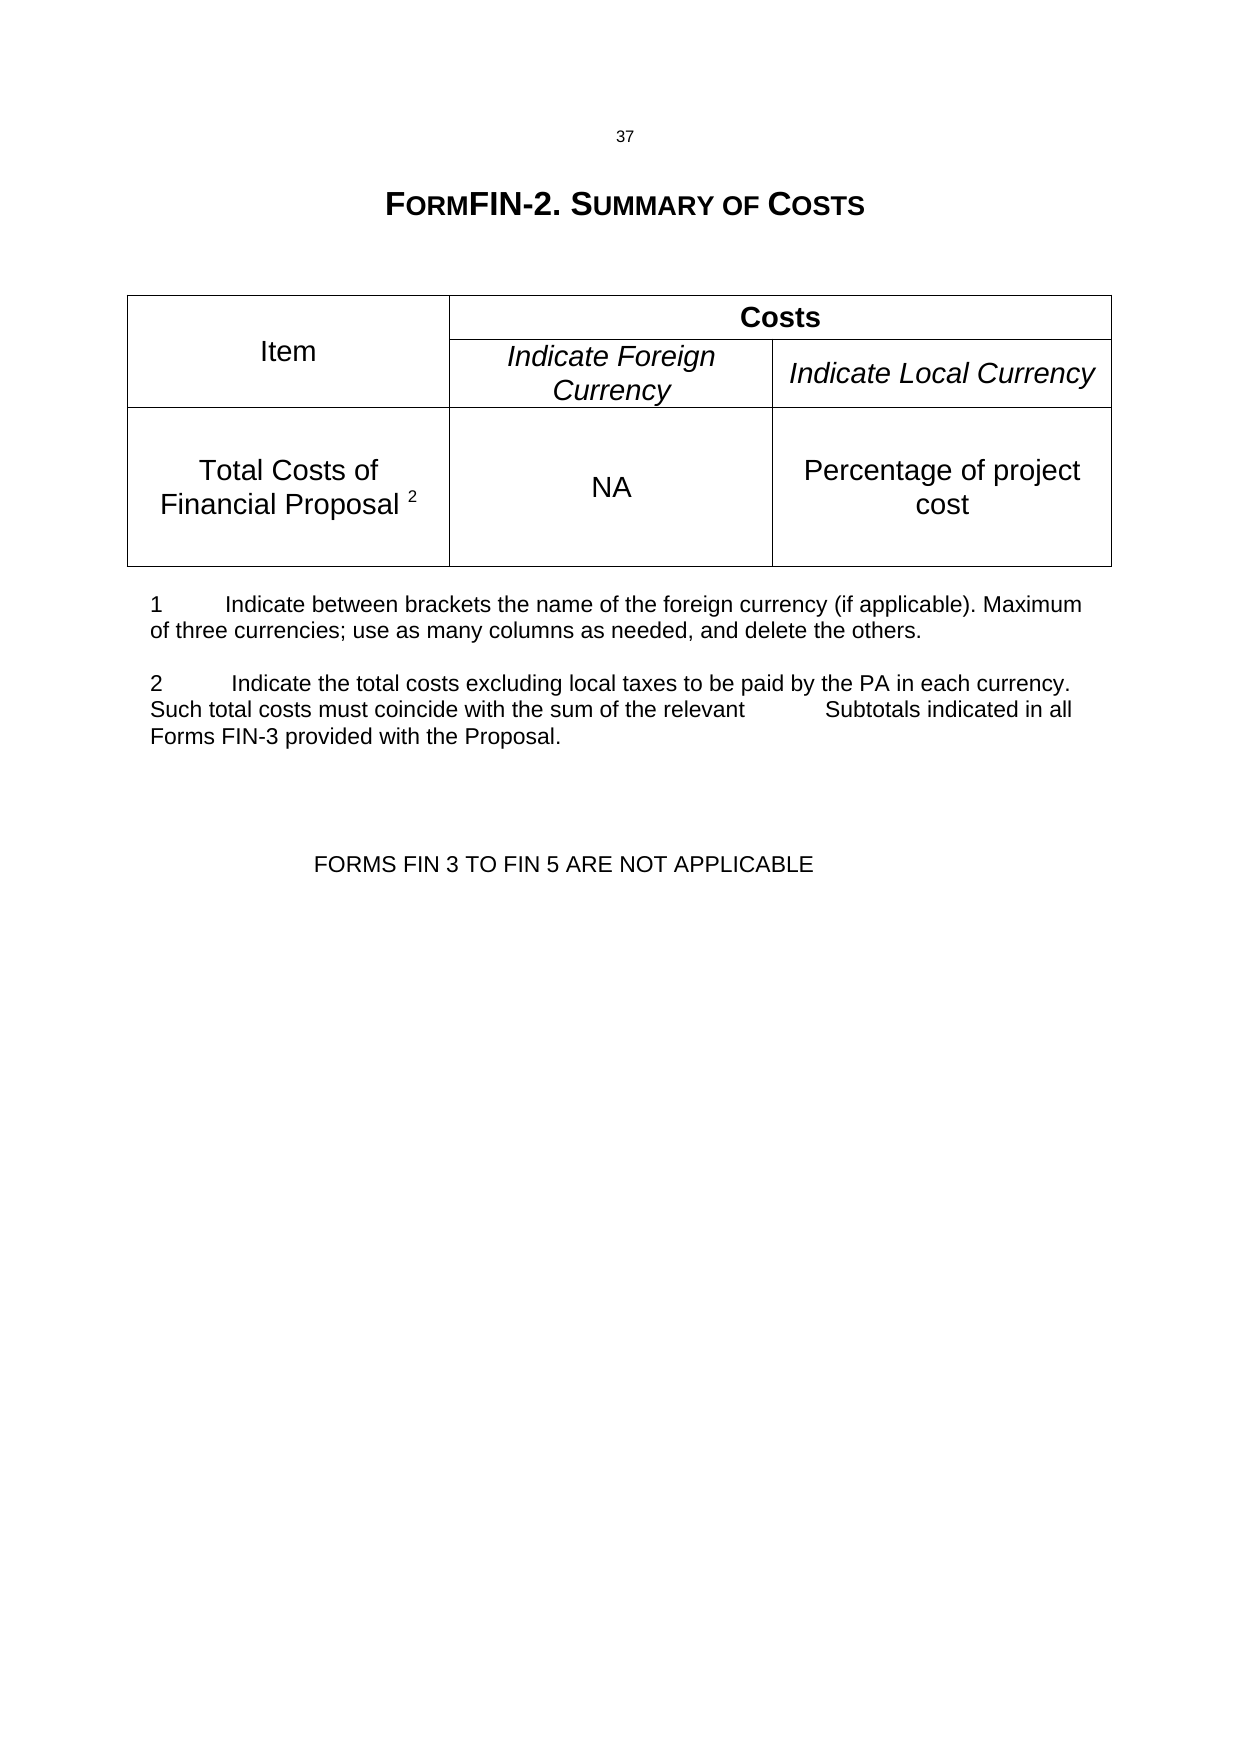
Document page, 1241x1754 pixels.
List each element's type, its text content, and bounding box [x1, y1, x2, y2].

text 1 Indicate between brackets the name of the foreign currency (if applicable). Maximum of three currencies; use as many columns as needed, and delete the others. [150, 591, 1100, 643]
text 2 Indicate the total costs excluding local taxes to be paid by the PA in each currency. Such total costs must coincide with the sum of the relevant Subtotals indicated in all Forms FIN-3 provided with the Proposal. [150, 670, 1100, 749]
table_header Item [128, 296, 449, 407]
text FORMS FIN 3 TO FIN 5 ARE NOT APPLICABLE [150, 851, 1100, 877]
text FIN-2. SUMMARY OF COSTS [150, 184, 1100, 223]
table_cell Total Costs of Financial Proposal 2 [128, 408, 449, 566]
text 37 [150, 127, 1100, 146]
table_cell Indicate Foreign Currency [450, 340, 772, 407]
table_header Costs [450, 296, 1111, 338]
table_cell Percentage of project cost [773, 408, 1111, 566]
table_cell NA [450, 408, 772, 566]
table_cell Indicate Local Currency [773, 340, 1111, 407]
